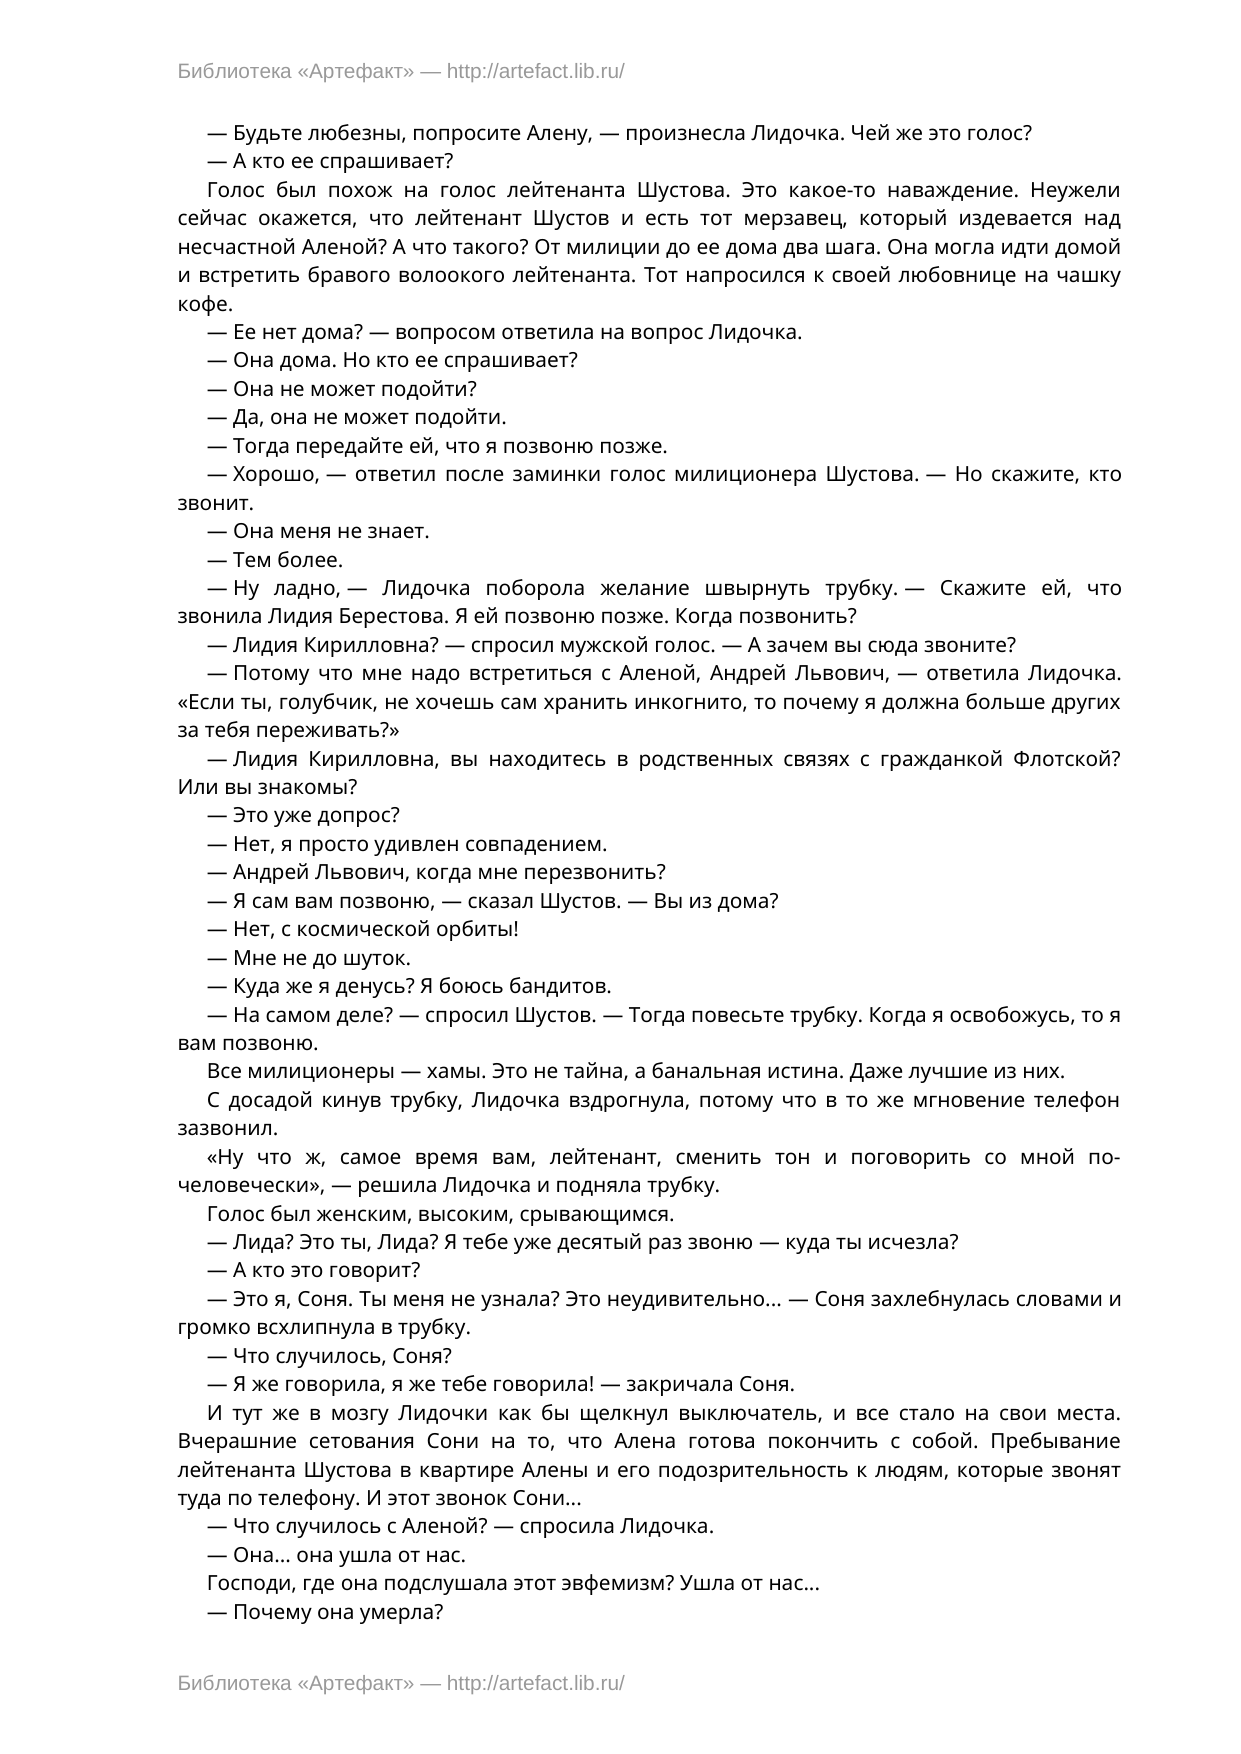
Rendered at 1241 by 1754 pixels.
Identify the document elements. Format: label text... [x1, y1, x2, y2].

text Все милиционеры — хамы. Это не тайна, а банальная истина. Даже лучшие из них. [177, 1057, 1122, 1085]
text Голос был похож на голос лейтенанта Шустова. Это какое-то наваждение. Неужели сейчас окажется, что лейтенант Шустов и есть тот мерзавец, который издевается над несчастной Аленой? А что такого? От милиции до ее дома два шага. Она могла идти домой и встретить бравого волоокого лейтенанта. Тот напросился к своей любовнице на чашку кофе. [177, 175, 1122, 317]
text — Она... она ушла от нас. [177, 1540, 1122, 1568]
text — Это уже допрос? [177, 801, 1122, 829]
text — Что случилось, Соня? [177, 1341, 1122, 1369]
text — Это я, Соня. Ты меня не узнала? Это неудивительно... — Соня захлебнулась словами и громко всхлипнула в трубку. [177, 1284, 1122, 1341]
text — Она не может подойти? [177, 374, 1122, 402]
text — Нет, я просто удивлен совпадением. [177, 829, 1122, 857]
text — Что случилось с Аленой? — спросила Лидочка. [177, 1512, 1122, 1540]
text — Она меня не знает. [177, 516, 1122, 545]
text — Тогда передайте ей, что я позвоню позже. [177, 431, 1122, 459]
text — А кто ее спрашивает? [177, 147, 1122, 175]
text — Ну ладно, — Лидочка поборола желание швырнуть трубку. — Скажите ей, что звонила Лидия Берестова. Я ей позвоню позже. Когда позвонить? [177, 573, 1122, 630]
text И тут же в мозгу Лидочки как бы щелкнул выключатель, и все стало на свои места. Вчерашние сетования Сони на то, что Алена готова покончить с собой. Пребывание лейтенанта Шустова в квартире Алены и его подозрительность к людям, которые звонят туда по телефону. И этот звонок Сони... [177, 1398, 1122, 1512]
text — Куда же я денусь? Я боюсь бандитов. [177, 971, 1122, 1000]
text — Почему она умерла? [177, 1597, 1122, 1625]
text — Она дома. Но кто ее спрашивает? [177, 346, 1122, 374]
text Голос был женским, высоким, срывающимся. [177, 1199, 1122, 1227]
text «Ну что ж, самое время вам, лейтенант, сменить тон и поговорить со мной по-человечески», — решила Лидочка и подняла трубку. [177, 1142, 1122, 1199]
text — Я сам вам позвоню, — сказал Шустов. — Вы из дома? [177, 886, 1122, 914]
text — А кто это говорит? [177, 1256, 1122, 1284]
text С досадой кинув трубку, Лидочка вздрогнула, потому что в то же мгновение телефон зазвонил. [177, 1085, 1122, 1142]
text — Лида? Это ты, Лида? Я тебе уже десятый раз звоню — куда ты исчезла? [177, 1227, 1122, 1256]
text — На самом деле? — спросил Шустов. — Тогда повесьте трубку. Когда я освобожусь, то я вам позвоню. [177, 1000, 1122, 1057]
text — Лидия Кирилловна? — спросил мужской голос. — А зачем вы сюда звоните? [177, 630, 1122, 658]
text — Будьте любезны, попросите Алену, — произнесла Лидочка. Чей же это голос? [177, 118, 1122, 147]
text — Тем более. [177, 545, 1122, 573]
text — Лидия Кирилловна, вы находитесь в родственных связях с гражданкой Флотской? Или вы знакомы? [177, 744, 1122, 801]
text — Мне не до шуток. [177, 943, 1122, 971]
text — Да, она не может подойти. [177, 402, 1122, 431]
text — Потому что мне надо встретиться с Аленой, Андрей Львович, — ответила Лидочка. «Если ты, голубчик, не хочешь сам хранить инкогнито, то почему я должна больше других за тебя переживать?» [177, 658, 1122, 744]
text — Ее нет дома? — вопросом ответила на вопрос Лидочка. [177, 317, 1122, 346]
text — Я же говорила, я же тебе говорила! — закричала Соня. [177, 1369, 1122, 1398]
text — Хорошо, — ответил после заминки голос милиционера Шустова. — Но скажите, кто звонит. [177, 459, 1122, 516]
text — Нет, с космической орбиты! [177, 914, 1122, 943]
text — Андрей Львович, когда мне перезвонить? [177, 857, 1122, 886]
text Господи, где она подслушала этот эвфемизм? Ушла от нас... [177, 1568, 1122, 1597]
